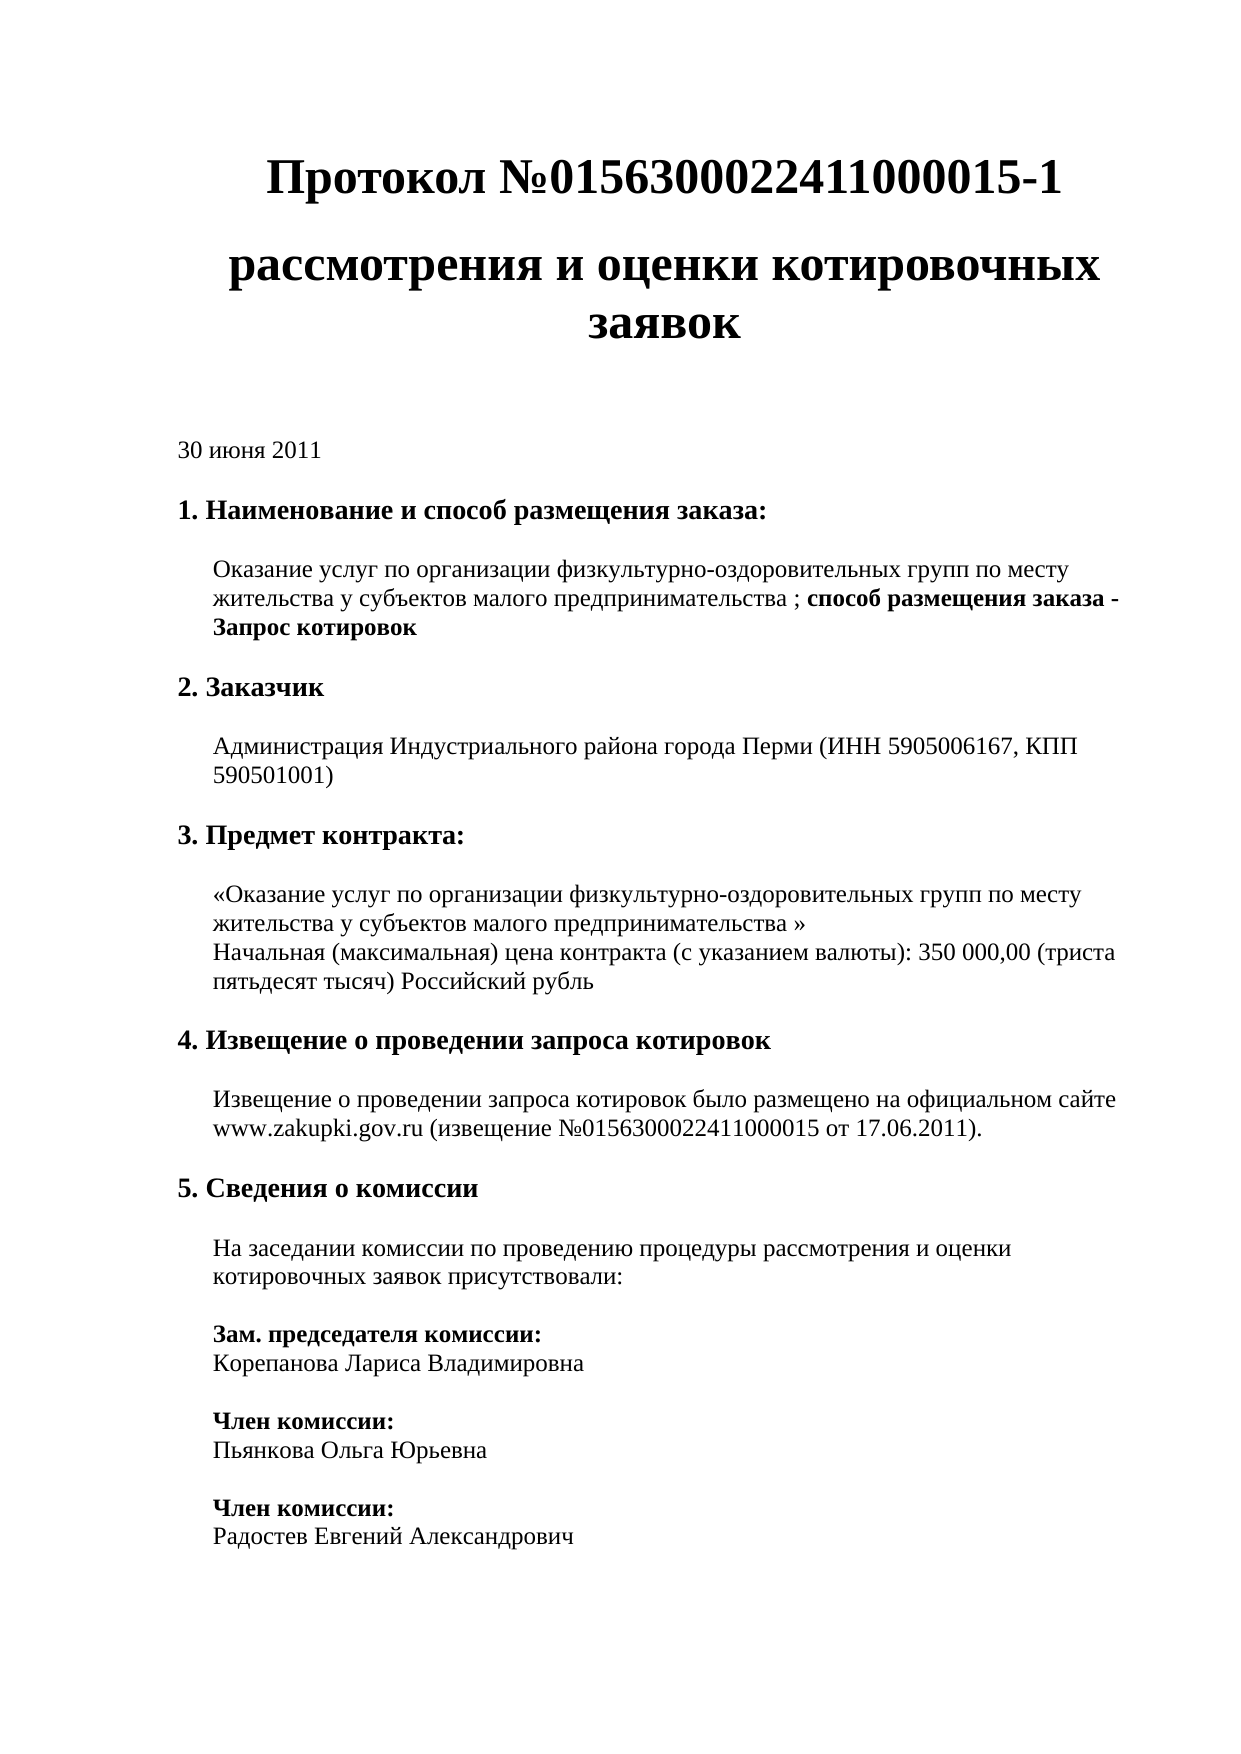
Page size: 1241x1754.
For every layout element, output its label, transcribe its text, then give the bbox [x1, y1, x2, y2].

text Член комиссии: Радостев Евгений Александрович [213, 1493, 1152, 1550]
text Зам. председателя комиссии: Корепанова Лариса Владимировна [213, 1319, 1152, 1377]
text Член комиссии: Пьянкова Ольга Юрьевна [213, 1406, 1152, 1463]
text 3. Предмет контракта: [177, 818, 1152, 850]
text 2. Заказчик [177, 670, 1152, 702]
text 1. Наименование и способ размещения заказа: [177, 493, 1152, 525]
text Протокол №0156300022411000015-1 [177, 147, 1152, 205]
text «Оказание услуг по организации физкультурно-оздоровительных групп по месту жительства у субъектов малого предпринимательства » Начальная (максимальная) цена контракта (с указанием валюты): 350 000,00 (триста пятьдесят тысяч) Российский рубль [213, 879, 1152, 994]
text 30 июня 2011 [177, 407, 1152, 464]
text 5. Сведения о комиссии [177, 1171, 1152, 1203]
text рассмотрения и оценки котировочных заявок [177, 234, 1152, 349]
text Администрация Индустриального района города Перми (ИНН 5905006167, КПП 590501001) [213, 731, 1152, 789]
text На заседании комиссии по проведению процедуры рассмотрения и оценки котировочных заявок присутствовали: [213, 1233, 1152, 1290]
text 4. Извещение о проведении запроса котировок [177, 1023, 1152, 1055]
text Оказание услуг по организации физкультурно-оздоровительных групп по месту жительства у субъектов малого предпринимательства ; способ размещения заказа - Запрос котировок [213, 554, 1152, 641]
text Извещение о проведении запроса котировок было размещено на официальном сайте www.zakupki.gov.ru (извещение №0156300022411000015 от 17.06.2011). [213, 1084, 1152, 1142]
